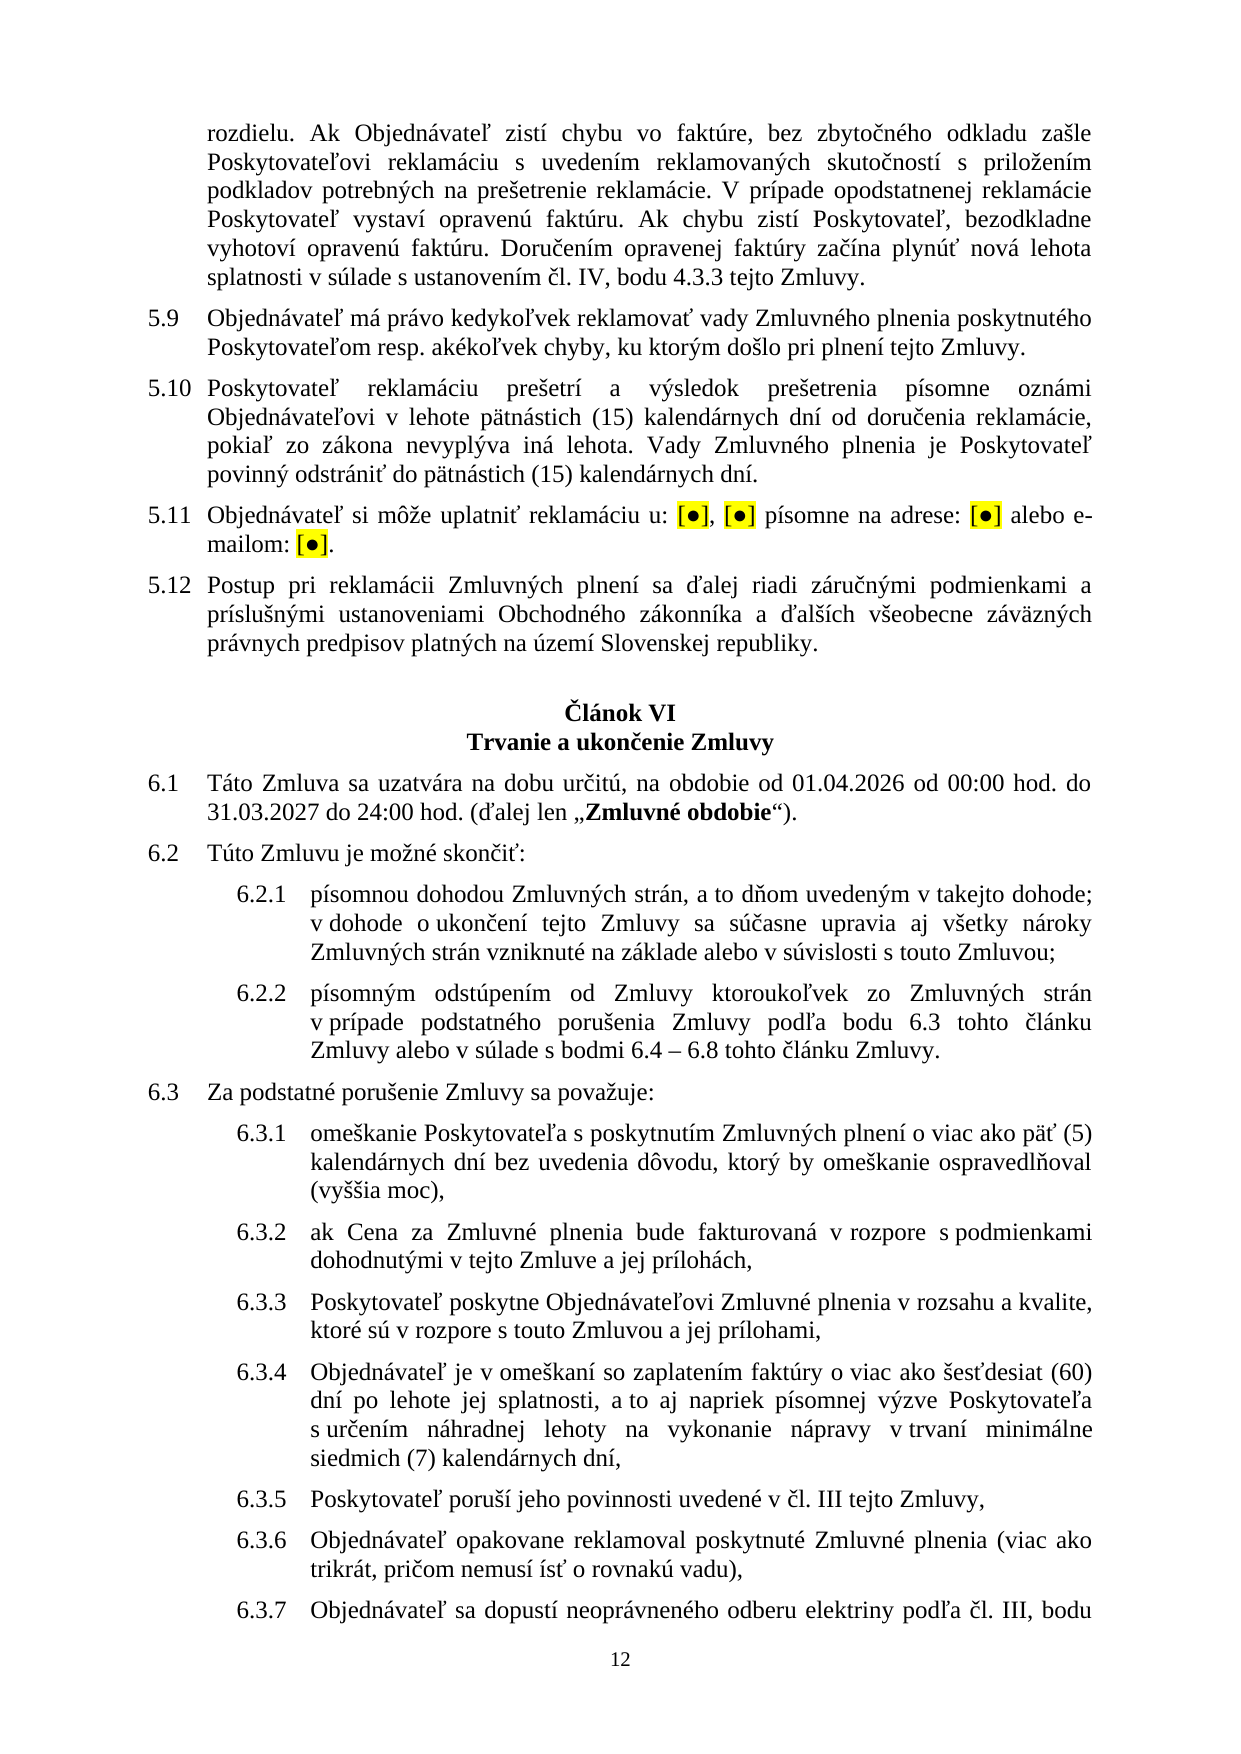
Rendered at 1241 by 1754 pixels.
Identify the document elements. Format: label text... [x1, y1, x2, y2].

list písomným odstúpením od Zmluvy ktoroukoľvek zo Zmluvných strán v prípade podstatného porušenia Zmluvy podľa bodu 6.3 tohto článku Zmluvy alebo v súlade s bodmi 6.4 – 6.8 tohto článku Zmluvy. [236, 978, 1092, 1064]
list Túto Zmluvu je možné skončiť: [148, 838, 1092, 867]
list ak Cena za Zmluvné plnenia bude fakturovaná v rozpore s podmienkami dohodnutými v tejto Zmluve a jej prílohách, [236, 1217, 1092, 1274]
list Objednávateľ má právo kedykoľvek reklamovať vady Zmluvného plnenia poskytnutého Poskytovateľom resp. akékoľvek chyby, ku ktorým došlo pri plnení tejto Zmluvy. [148, 303, 1092, 361]
text Článok VI [148, 698, 1092, 727]
list Táto Zmluva sa uzatvára na dobu určitú, na obdobie od 01.04.2026 od 00:00 hod. do 31.03.2027 do 24:00 hod. (ďalej len „Zmluvné obdobie“). [148, 768, 1092, 826]
list Postup pri reklamácii Zmluvných plnení sa ďalej riadi záručnými podmienkami a príslušnými ustanoveniami Obchodného zákonníka a ďalších všeobecne záväzných právnych predpisov platných na území Slovenskej republiky. [148, 571, 1092, 657]
list omeškanie Poskytovateľa s poskytnutím Zmluvných plnení o viac ako päť (5) kalendárnych dní bez uvedenia dôvodu, ktorý by omeškanie ospravedlňoval (vyššia moc), [236, 1118, 1092, 1204]
list Poskytovateľ reklamáciu prešetrí a výsledok prešetrenia písomne oznámi Objednávateľovi v lehote pätnástich (15) kalendárnych dní od doručenia reklamácie, pokiaľ zo zákona nevyplýva iná lehota. Vady Zmluvného plnenia je Poskytovateľ povinný odstrániť do pätnástich (15) kalendárnych dní. [148, 373, 1092, 488]
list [148, 118, 1092, 291]
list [236, 1596, 1092, 1624]
text Trvanie a ukončenie Zmluvy [148, 727, 1092, 756]
list Objednávateľ je v omeškaní so zaplatením faktúry o viac ako šesťdesiat (60) dní po lehote jej splatnosti, a to aj napriek písomnej výzve Poskytovateľa s určením náhradnej lehoty na vykonanie nápravy v trvaní minimálne siedmich (7) kalendárnych dní, [236, 1357, 1092, 1472]
list Poskytovateľ poruší jeho povinnosti uvedené v čl. III tejto Zmluvy, [236, 1484, 1092, 1513]
list Objednávateľ si môže uplatniť reklamáciu u: [●], [●] písomne na adrese: [●] alebo e-mailom: [●]. [148, 501, 1092, 558]
list Za podstatné porušenie Zmluvy sa považuje: [148, 1077, 1092, 1106]
list písomnou dohodou Zmluvných strán, a to dňom uvedeným v takejto dohode; v dohode o ukončení tejto Zmluvy sa súčasne upravia aj všetky nároky Zmluvných strán vzniknuté na základe alebo v súvislosti s touto Zmluvou; [236, 879, 1092, 966]
list Poskytovateľ poskytne Objednávateľovi Zmluvné plnenia v rozsahu a kvalite, ktoré sú v rozpore s touto Zmluvou a jej prílohami, [236, 1287, 1092, 1344]
list Objednávateľ opakovane reklamoval poskytnuté Zmluvné plnenia (viac ako trikrát, pričom nemusí ísť o rovnakú vadu), [236, 1526, 1092, 1583]
